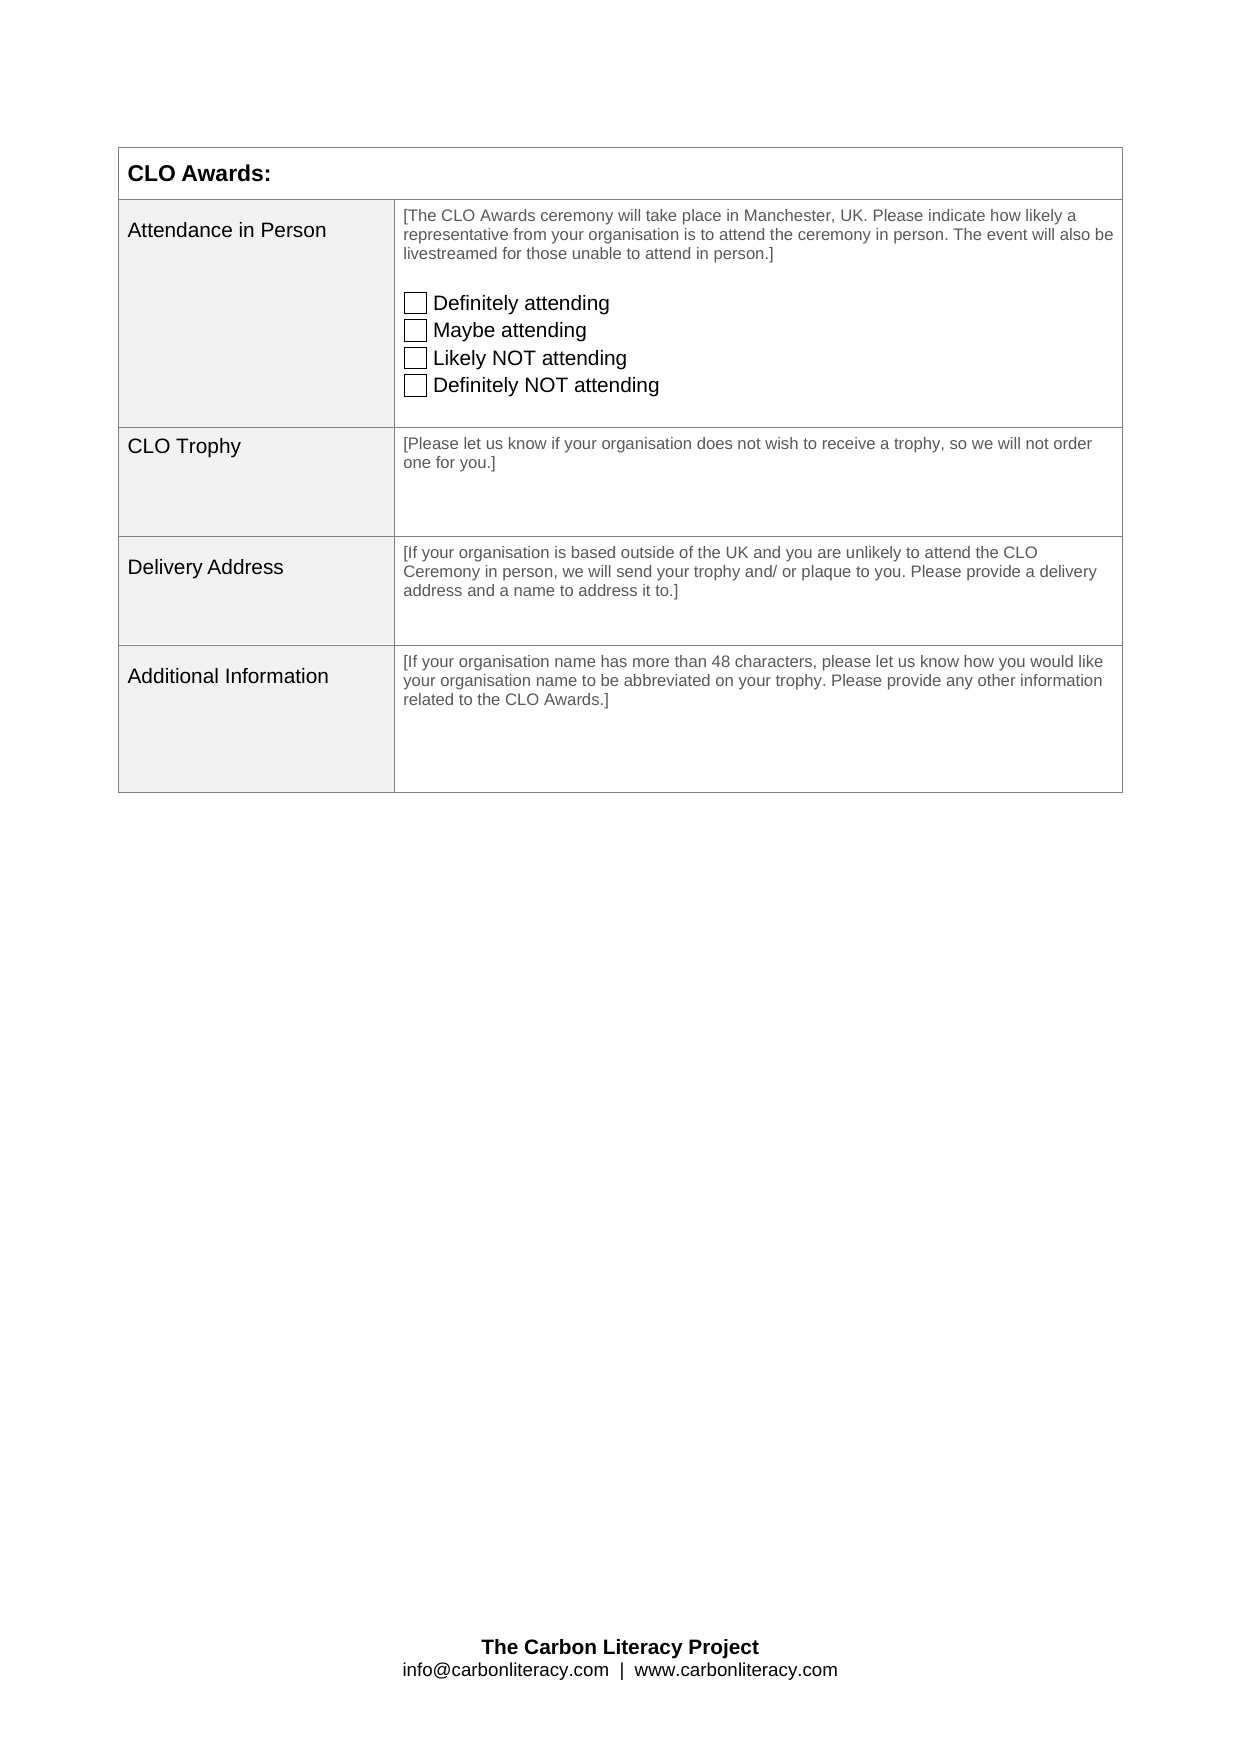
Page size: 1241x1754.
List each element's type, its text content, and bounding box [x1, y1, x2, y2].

table_cell [Please let us know if your organisation does not wish to receive a trophy, so we will not order one for you.] [395, 428, 1122, 536]
table_cell Delivery Address [119, 537, 394, 644]
table_header CLO Awards: [119, 148, 1122, 199]
table_cell [The CLO Awards ceremony will take place in Manchester, UK. Please indicate how likely a representative from your organisation is to attend the ceremony in person. The event will also be livestreamed for those unable to attend in person.] Definitely attending Maybe attending Likely NOT attending Definitely NOT attending [395, 200, 1122, 427]
table_cell [If your organisation name has more than 48 characters, please let us know how you would like your organisation name to be abbreviated on your trophy. Please provide any other information related to the CLO Awards.] [395, 646, 1122, 792]
table_cell [If your organisation is based outside of the UK and you are unlikely to attend the CLO Ceremony in person, we will send your trophy and/ or plaque to you. Please provide a delivery address and a name to address it to.] [395, 537, 1122, 644]
table_cell Attendance in Person [119, 200, 394, 427]
table_cell CLO Trophy [119, 428, 394, 536]
table_cell Additional Information [119, 646, 394, 792]
